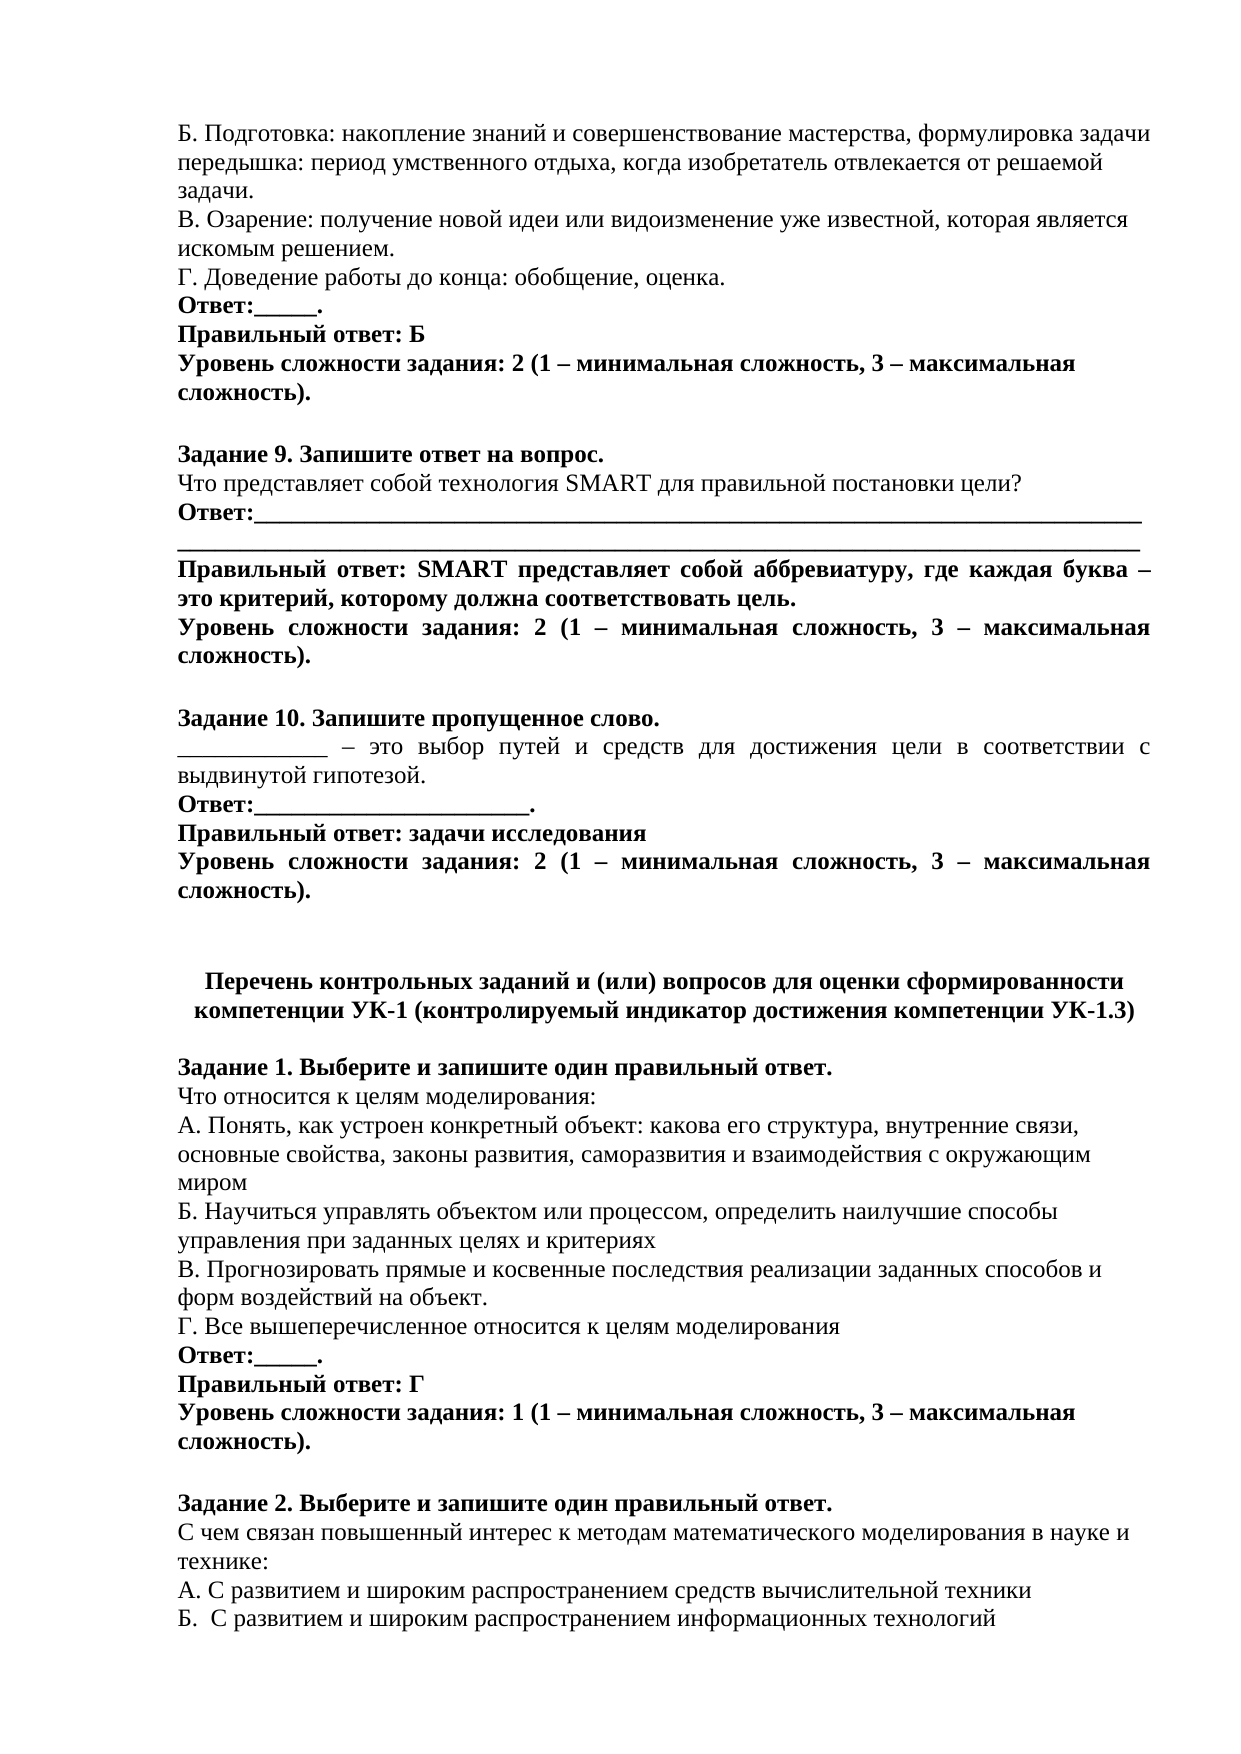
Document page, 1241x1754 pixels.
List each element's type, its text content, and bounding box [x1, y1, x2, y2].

text Ответ:______________________. [177, 789, 1152, 818]
text А. Понять, как устроен конкретный объект: какова его структура, внутренние связи, основные свойства, законы развития, саморазвития и взаимодействия с окружающим миром [177, 1110, 1152, 1196]
text Б. Подготовка: накопление знаний и совершенствование мастерства, формулировка задачи [177, 118, 1152, 147]
text Правильный ответ: Г [177, 1369, 1152, 1397]
text Уровень сложности задания: 1 (1 – минимальная сложность, 3 – максимальная сложность). [177, 1397, 1152, 1455]
text Б. Научиться управлять объектом или процессом, определить наилучшие способы управления при заданных целях и критериях [177, 1196, 1152, 1254]
text ____________ – это выбор путей и средств для достижения цели в соответствии с выдвинутой гипотезой. [177, 731, 1152, 789]
text Что представляет собой технология SMART для правильной постановки цели? [177, 468, 1152, 497]
text Задание 10. Запишите пропущенное слово. [177, 703, 1152, 731]
text Правильный ответ: задачи исследования [177, 818, 1152, 846]
text Г. Доведение работы до конца: обобщение, оценка. [177, 262, 1152, 291]
text Задание 9. Запишите ответ на вопрос. [177, 439, 1152, 468]
text Что относится к целям моделирования: [177, 1081, 1152, 1110]
text Правильный ответ: Б [177, 319, 1152, 348]
text Задание 2. Выберите и запишите один правильный ответ. [177, 1488, 1152, 1517]
text Ответ:_____. [177, 1340, 1152, 1369]
text С чем связан повышенный интерес к методам математического моделирования в науке и технике: [177, 1517, 1152, 1575]
text В. Прогнозировать прямые и косвенные последствия реализации заданных способов и форм воздействий на объект. [177, 1254, 1152, 1311]
text Ответ:____________________________________________________________________________________________________________________________________________________ [177, 497, 1152, 554]
text Ответ:_____. [177, 291, 1152, 319]
text Г. Все вышеперечисленное относится к целям моделирования [177, 1311, 1152, 1340]
text В. Озарение: получение новой идеи или видоизменение уже известной, которая является искомым решением. [177, 204, 1152, 262]
text Задание 1. Выберите и запишите один правильный ответ. [177, 1052, 1152, 1081]
text передышка: период умственного отдыха, когда изобретатель отвлекается от решаемой задачи. [177, 147, 1152, 204]
text Уровень сложности задания: 2 (1 – минимальная сложность, 3 – максимальная сложность). [177, 846, 1152, 904]
text Б. С развитием и широким распространением информационных технологий [177, 1603, 1152, 1632]
text А. С развитием и широким распространением средств вычислительной техники [177, 1575, 1152, 1603]
text Уровень сложности задания: 2 (1 – минимальная сложность, 3 – максимальная сложность). [177, 612, 1152, 669]
text Уровень сложности задания: 2 (1 – минимальная сложность, 3 – максимальная сложность). [177, 348, 1152, 406]
text Правильный ответ: SMART представляет собой аббревиатуру, где каждая буква – это критерий, которому должна соответствовать цель. [177, 554, 1152, 612]
text Перечень контрольных заданий и (или) вопросов для оценки сформированности компетенции УК-1 (контролируемый индикатор достижения компетенции УК-1.3) [177, 966, 1152, 1024]
